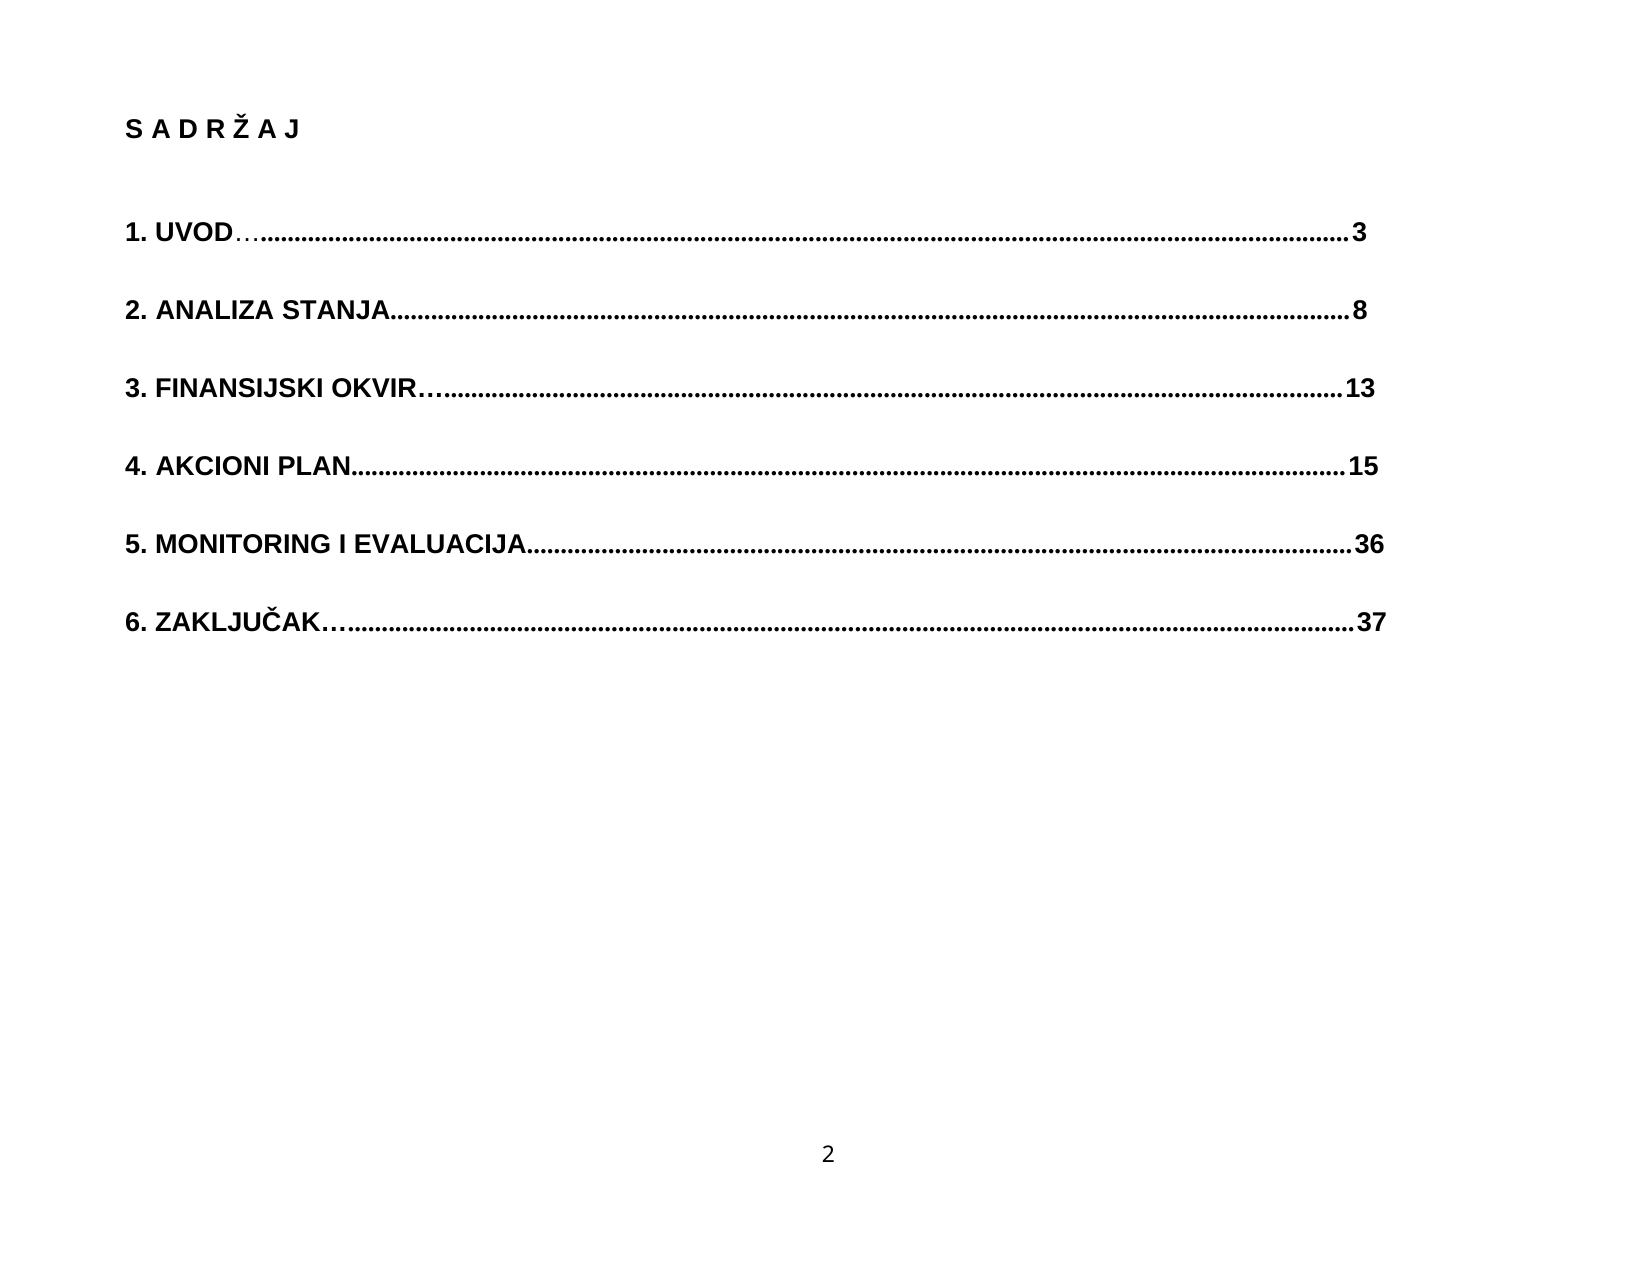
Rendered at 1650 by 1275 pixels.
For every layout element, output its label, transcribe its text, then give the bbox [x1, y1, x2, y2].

subtitle S A D R Ž A J [125, 113, 1556, 144]
